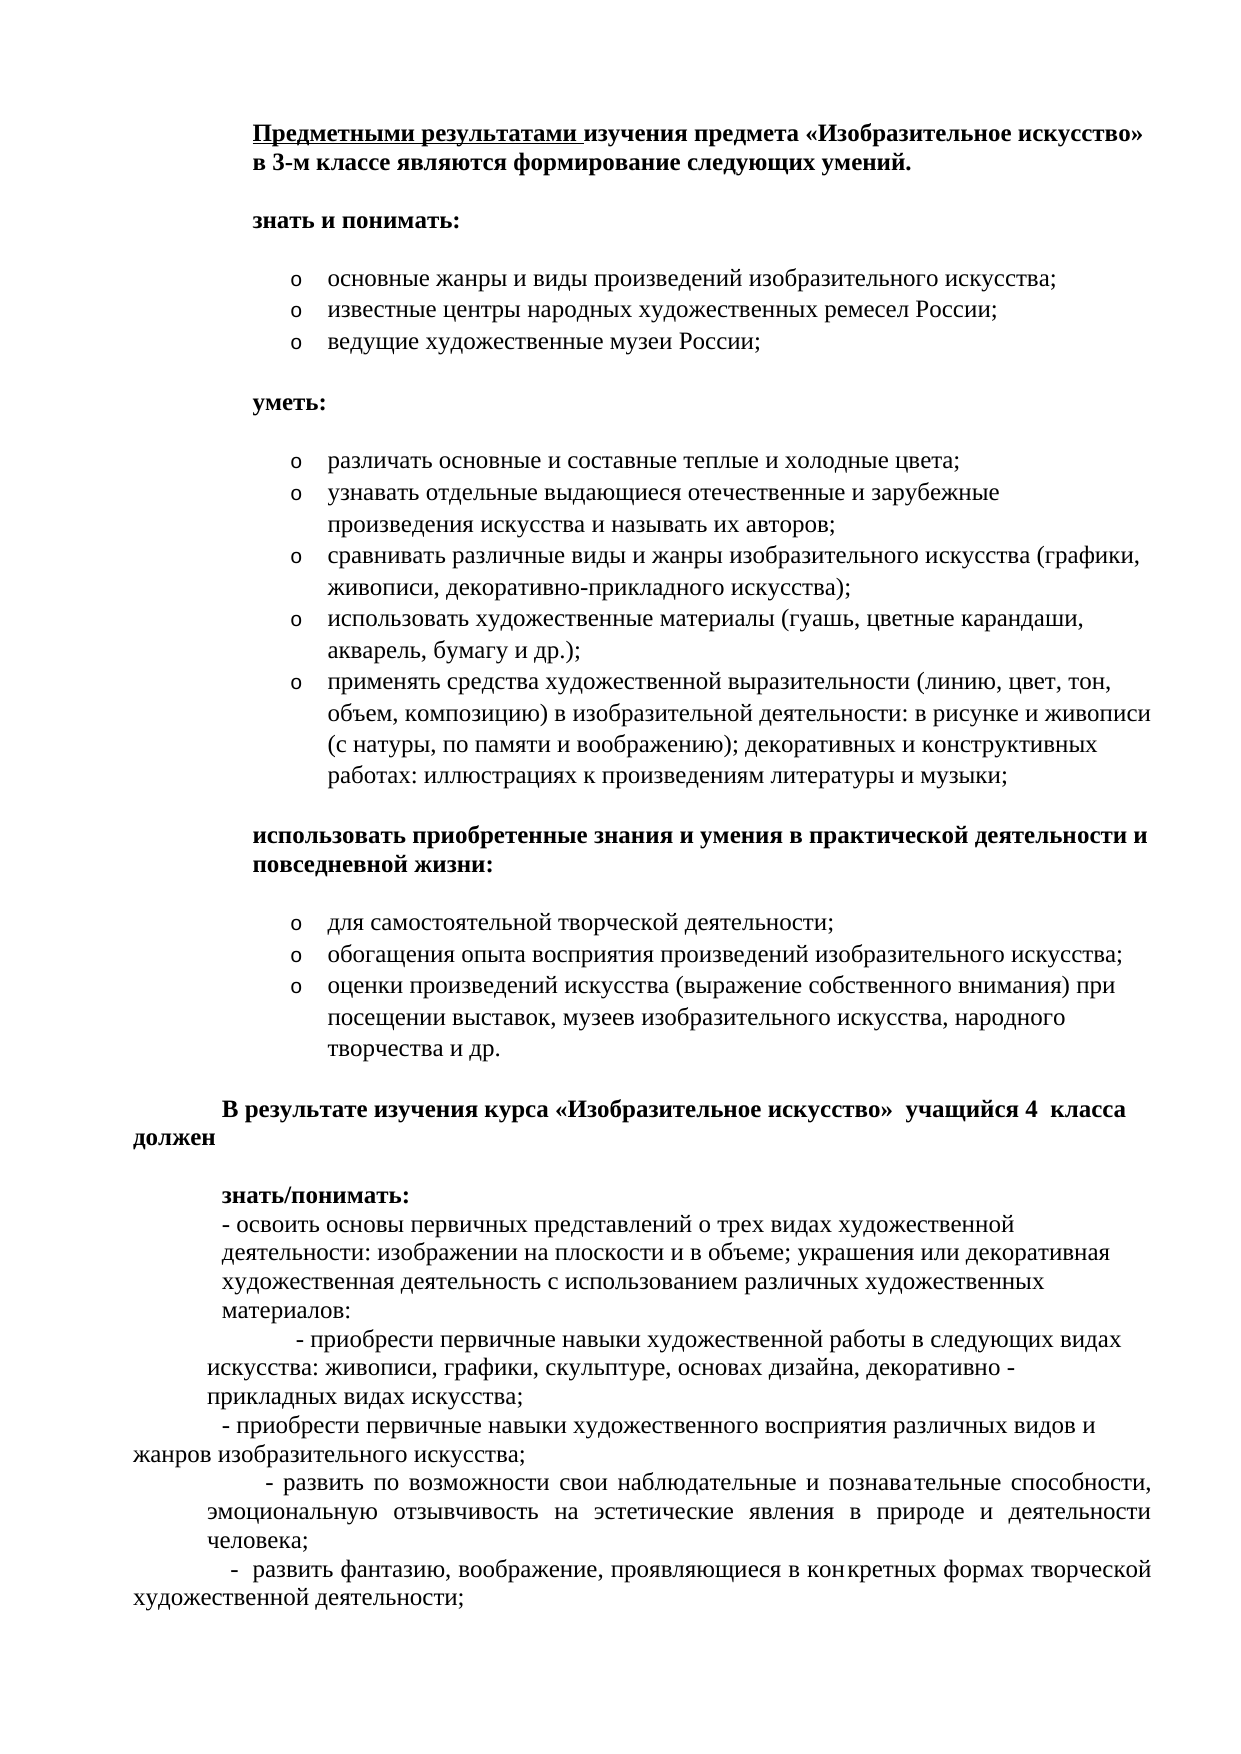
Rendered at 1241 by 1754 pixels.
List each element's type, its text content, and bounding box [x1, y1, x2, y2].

list ведущие художественные музеи России; [290, 326, 1152, 356]
text - развить фантазию, воображение, проявляющиеся в конкретных формах творческой художественной деятельности; [133, 1554, 1152, 1611]
text использовать приобретенные знания и умения в практической деятельности и повседневной жизни: [252, 820, 1152, 878]
text - развить по возможности свои наблюдательные и познавательные способности, эмоциональную отзывчивость на эстетические явления в природе и деятельности человека; [133, 1467, 1152, 1554]
list сравнивать различные виды и жанры изобразительного искусства (графики, живописи, декоративно-прикладного искусства); [290, 540, 1152, 601]
text - приобрести первичные навыки художественного восприятия различных видов и жанров изобразительного искусства; [133, 1410, 1152, 1467]
list основные жанры и виды произведений изобразительного искусства; [290, 263, 1152, 292]
list оценки произведений искусства (выражение собственного внимания) при посещении выставок, музеев изобразительного искусства, народного творчества и др. [290, 971, 1152, 1062]
list различать основные и составные теплые и холодные цвета; [290, 445, 1152, 475]
list использовать художественные материалы (гуашь, цветные карандаши, акварель, бумагу и др.); [290, 603, 1152, 664]
text В результате изучения курса «Изобразительное искусство» учащийся 4 класса должен [133, 1094, 1152, 1151]
text Предметными результатами изучения предмета «Изобразительное искусство» в 3-м классе являются формирование следующих умений. [252, 118, 1152, 176]
list известные центры народных художественных ремесел России; [290, 294, 1152, 324]
text знать/понимать: [133, 1180, 1152, 1209]
list применять средства художественной выразительности (линию, цвет, тон, объем, композицию) в изобразительной деятельности: в рисунке и живописи (с натуры, по памяти и воображению); декоративных и конструктивных работах: иллюстрациях к произведениям литературы и музыки; [290, 666, 1152, 789]
text знать и понимать: [252, 205, 1152, 233]
text - приобрести первичные навыки художественной работы в следующих видах искусства: живописи, графики, скульптуре, основах дизайна, декоративно - прикладных видах искусства; [207, 1324, 1152, 1410]
list для самостоятельной творческой деятельности; [290, 907, 1152, 936]
text - освоить основы первичных представлений о трех видах художественной деятельности: изображении на плоскости и в объеме; украшения или декоративная художественная деятельность с использованием различных художественных материалов: [222, 1209, 1152, 1324]
text уметь: [252, 387, 1152, 416]
list обогащения опыта восприятия произведений изобразительного искусства; [290, 939, 1152, 968]
list узнавать отдельные выдающиеся отечественные и зарубежные произведения искусства и называть их авторов; [290, 477, 1152, 538]
